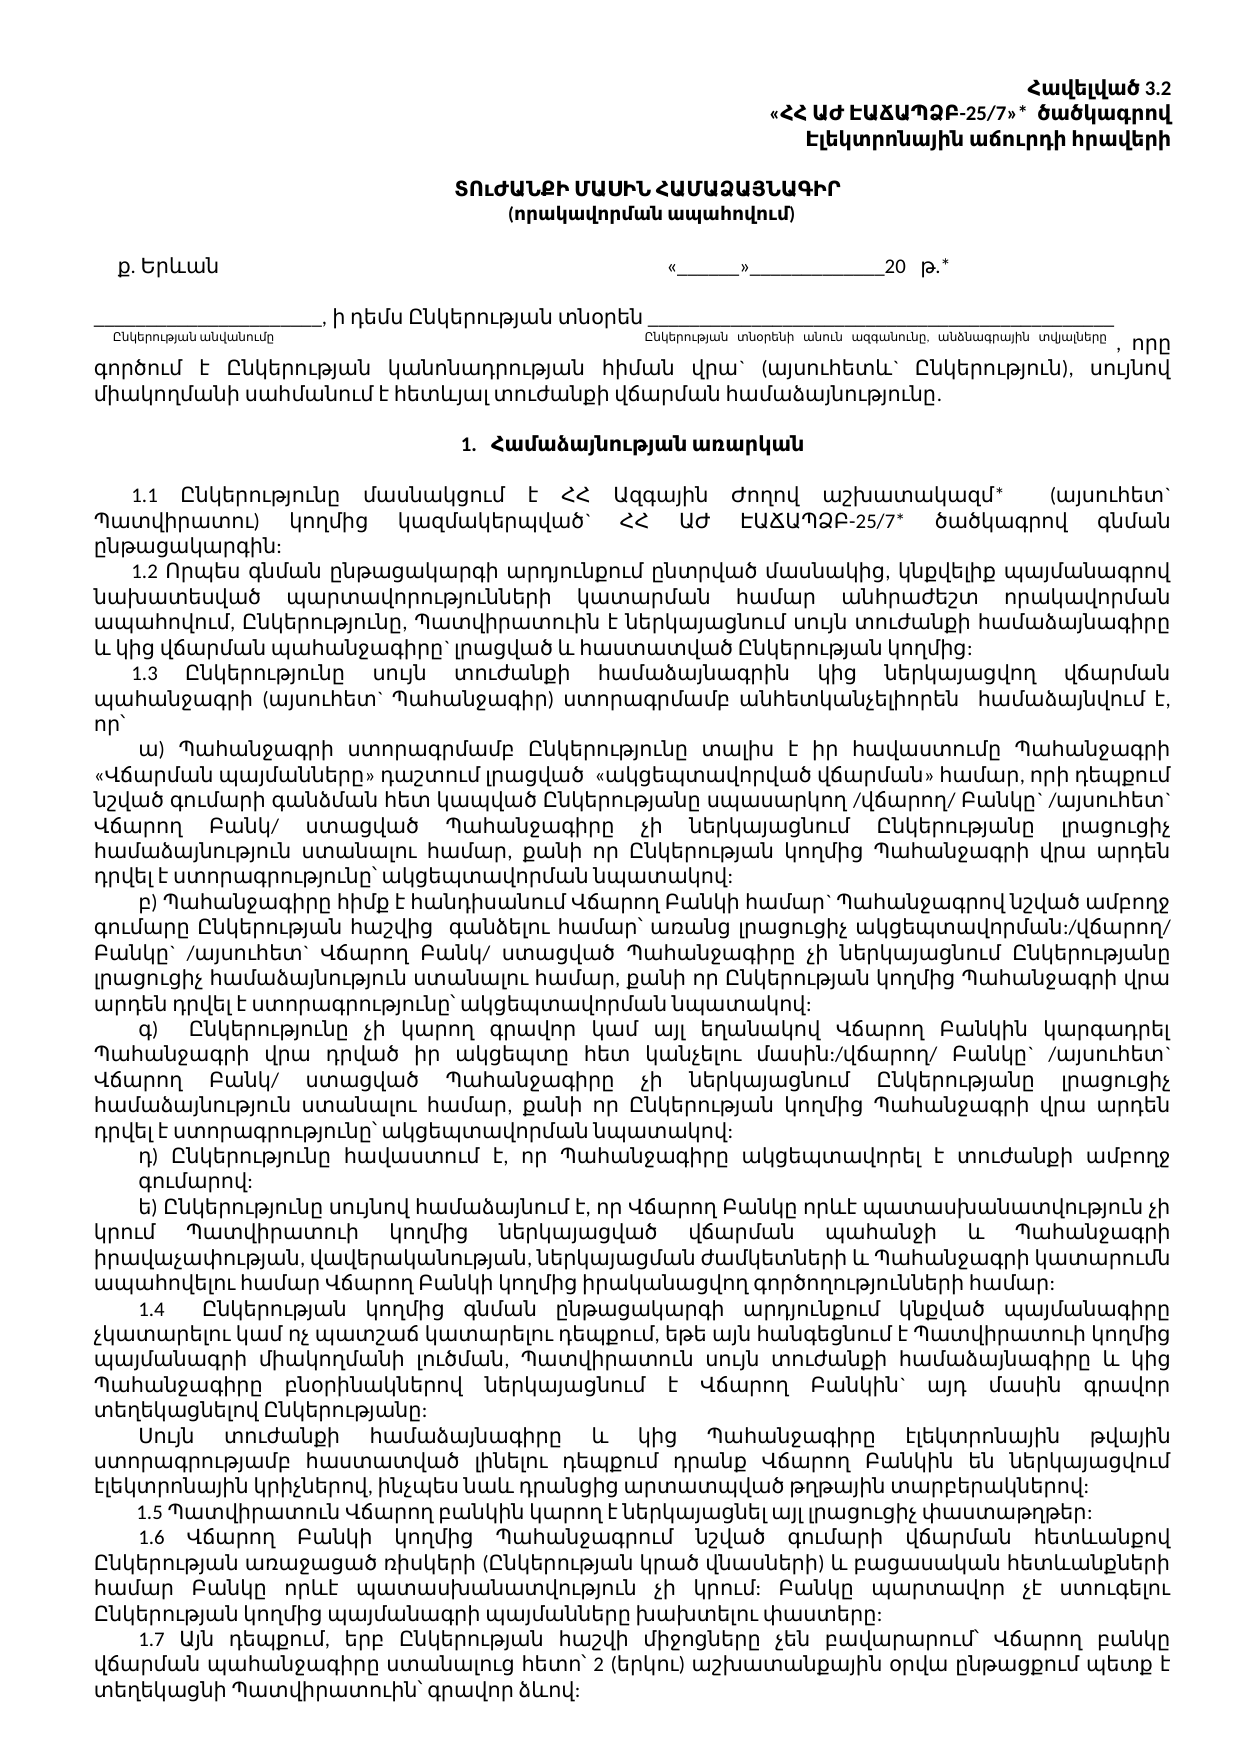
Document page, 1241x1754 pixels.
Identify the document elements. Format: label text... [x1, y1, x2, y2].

text Սույն տուժանքի համաձայնագիրը և կից Պահանջագիրը էլեկտրոնային թվային ստորագրությամբ հաստատված լինելու դեպքում դրանք Վճարող Բանկին են ներկայացվում էլեկտրոնային կրիչներով, ինչպես նաև դրանցից արտատպված թղթային տարբերակներով: [94, 1423, 1171, 1499]
text բ) Պահանջագիրը հիմք է հանդիսանում Վճարող Բանկի համար` Պահանջագրով նշված ամբողջ գումարը Ընկերության հաշվից գանձելու համար՝ առանց լրացուցիչ ակցեպտավորման:/վճարող/ Բանկը` /այսուհետ` Վճարող Բանկ/ ստացված Պահանջագիրը չի ներկայացնում Ընկերությանը լրացուցիչ համաձայնություն ստանալու համար, քանի որ Ընկերության կողմից Պահանջագրի վրա արդեն դրվել է ստորագրությունը՝ ակցեպտավորման նպատակով: [94, 889, 1171, 1016]
text դ) Ընկերությունը հավաստում է, որ Պահանջագիրը ակցեպտավորել է տուժանքի ամբողջ գումարով: [138, 1143, 1171, 1194]
text 1.6 Վճարող Բանկի կողմից Պահանջագրում նշված գումարի վճարման հետևանքով Ընկերության առաջացած ռիսկերի (Ընկերության կրած վնասների) և բացասական հետևանքների համար Բանկը որևէ պատասխանատվություն չի կրում: Բանկը պարտավոր չէ ստուգելու Ընկերության կողմից պայմանագրի պայմանները խախտելու փաստերը: [94, 1524, 1171, 1626]
text ՏՈւԺԱՆՔԻ ՄԱՍԻՆ ՀԱՄԱՁԱՅՆԱԳԻՐ [94, 177, 1171, 202]
text Ընկերության անվանումը Ընկերության տնօրենի անուն ազգանունը, անձնագրային տվյալները , որը գործում է Ընկերության կանոնադրության հիման վրա` (այսուհետև` Ընկերություն), սույնով միակողմանի սահմանում է հետևյալ տուժանքի վճարման համաձայնությունը. [94, 330, 1171, 406]
text ______________________, ի դեմս Ընկերության տնօրեն _____________________________________________ [94, 304, 1171, 330]
text գ) Ընկերությունը չի կարող գրավոր կամ այլ եղանակով Վճարող Բանկին կարգադրել Պահանջագրի վրա դրված իր ակցեպտը հետ կանչելու մասին:/վճարող/ Բանկը` /այսուհետ` Վճարող Բանկ/ ստացված Պահանջագիրը չի ներկայացնում Ընկերությանը լրացուցիչ համաձայնություն ստանալու համար, քանի որ Ընկերության կողմից Պահանջագրի վրա արդեն դրվել է ստորագրությունը՝ ակցեպտավորման նպատակով: [94, 1016, 1171, 1143]
text Էլեկտրոնային աճուրդի հրավերի [94, 126, 1171, 151]
text 1.2 Որպես գնման ընթացակարգի արդյունքում ընտրված մասնակից, կնքվելիք պայմանագրով նախատեսված պարտավորությունների կատարման համար անհրաժեշտ որակավորման ապահովում, Ընկերությունը, Պատվիրատուին է ներկայացնում սույն տուժանքի համաձայնագիրը և կից վճարման պահանջագիրը` լրացված և հաստատված Ընկերության կողմից: [94, 559, 1171, 660]
text 1. Համաձայնության առարկան [94, 432, 1171, 457]
text ե) Ընկերությունը սույնով համաձայնում է, որ Վճարող Բանկը որևէ պատասխանատվություն չի կրում Պատվիրատուի կողմից ներկայացված վճարման պահանջի և Պահանջագրի իրավաչափության, վավերականության, ներկայացման ժամկետների և Պահանջագրի կատարումն ապահովելու համար Վճարող Բանկի կողմից իրականացվող գործողությունների համար: [94, 1194, 1171, 1296]
text 1.7 Այն դեպքում, երբ Ընկերության հաշվի միջոցները չեն բավարարում՝ Վճարող բանկը վճարման պահանջագիրը ստանալուց հետո՝ 2 (երկու) աշխատանքային օրվա ընթացքում պետք է տեղեկացնի Պատվիրատուին՝ գրավոր ձևով: [94, 1626, 1171, 1702]
text 1.4 Ընկերության կողմից գնման ընթացակարգի արդյունքում կնքված պայմանագիրը չկատարելու կամ ոչ պատշաճ կատարելու դեպքում, եթե այն հանգեցնում է Պատվիրատուի կողմից պայմանագրի միակողմանի լուծման, Պատվիրատուն սույն տուժանքի համաձայնագիրը և կից Պահանջագիրը բնօրինակներով ներկայացնում է Վճարող Բանկին` այդ մասին գրավոր տեղեկացնելով Ընկերությանը: [94, 1296, 1171, 1423]
text (որակավորման ապահովում) [94, 202, 1171, 225]
text Հավելված 3.2 [94, 75, 1171, 100]
text «ՀՀ ԱԺ ԷԱՃԱՊՁԲ-25/7»* ծածկագրով [94, 100, 1171, 126]
text 1.1 Ընկերությունը մասնակցում է ՀՀ Ազգային Ժողով աշխատակազմ* (այսուհետ` Պատվիրատու) կողմից կազմակերպված` ՀՀ ԱԺ ԷԱՃԱՊՁԲ-25/7* ծածկագրով գնման ընթացակարգին: [94, 482, 1171, 559]
text ա) Պահանջագրի ստորագրմամբ Ընկերությունը տալիս է իր հավաստումը Պահանջագրի «Վճարման պայմանները» դաշտում լրացված «ակցեպտավորված վճարման» համար, որի դեպքում նշված գումարի գանձման հետ կապված Ընկերությանը սպասարկող /վճարող/ Բանկը` /այսուհետ` Վճարող Բանկ/ ստացված Պահանջագիրը չի ներկայացնում Ընկերությանը լրացուցիչ համաձայնություն ստանալու համար, քանի որ Ընկերության կողմից Պահանջագրի վրա արդեն դրվել է ստորագրությունը՝ ակցեպտավորման նպատակով: [94, 737, 1171, 889]
text ք. Երևան «______»_____________20 թ.* [94, 254, 1171, 279]
text 1.5 Պատվիրատուն Վճարող բանկին կարող է ներկայացնել այլ լրացուցիչ փաստաթղթեր: [94, 1499, 1171, 1524]
text 1.3 Ընկերությունը սույն տուժանքի համաձայնագրին կից ներկայացվող վճարման պահանջագրի (այսուհետ` Պահանջագիր) ստորագրմամբ անհետկանչելիորեն համաձայնվում է, որ՝ [94, 660, 1171, 737]
